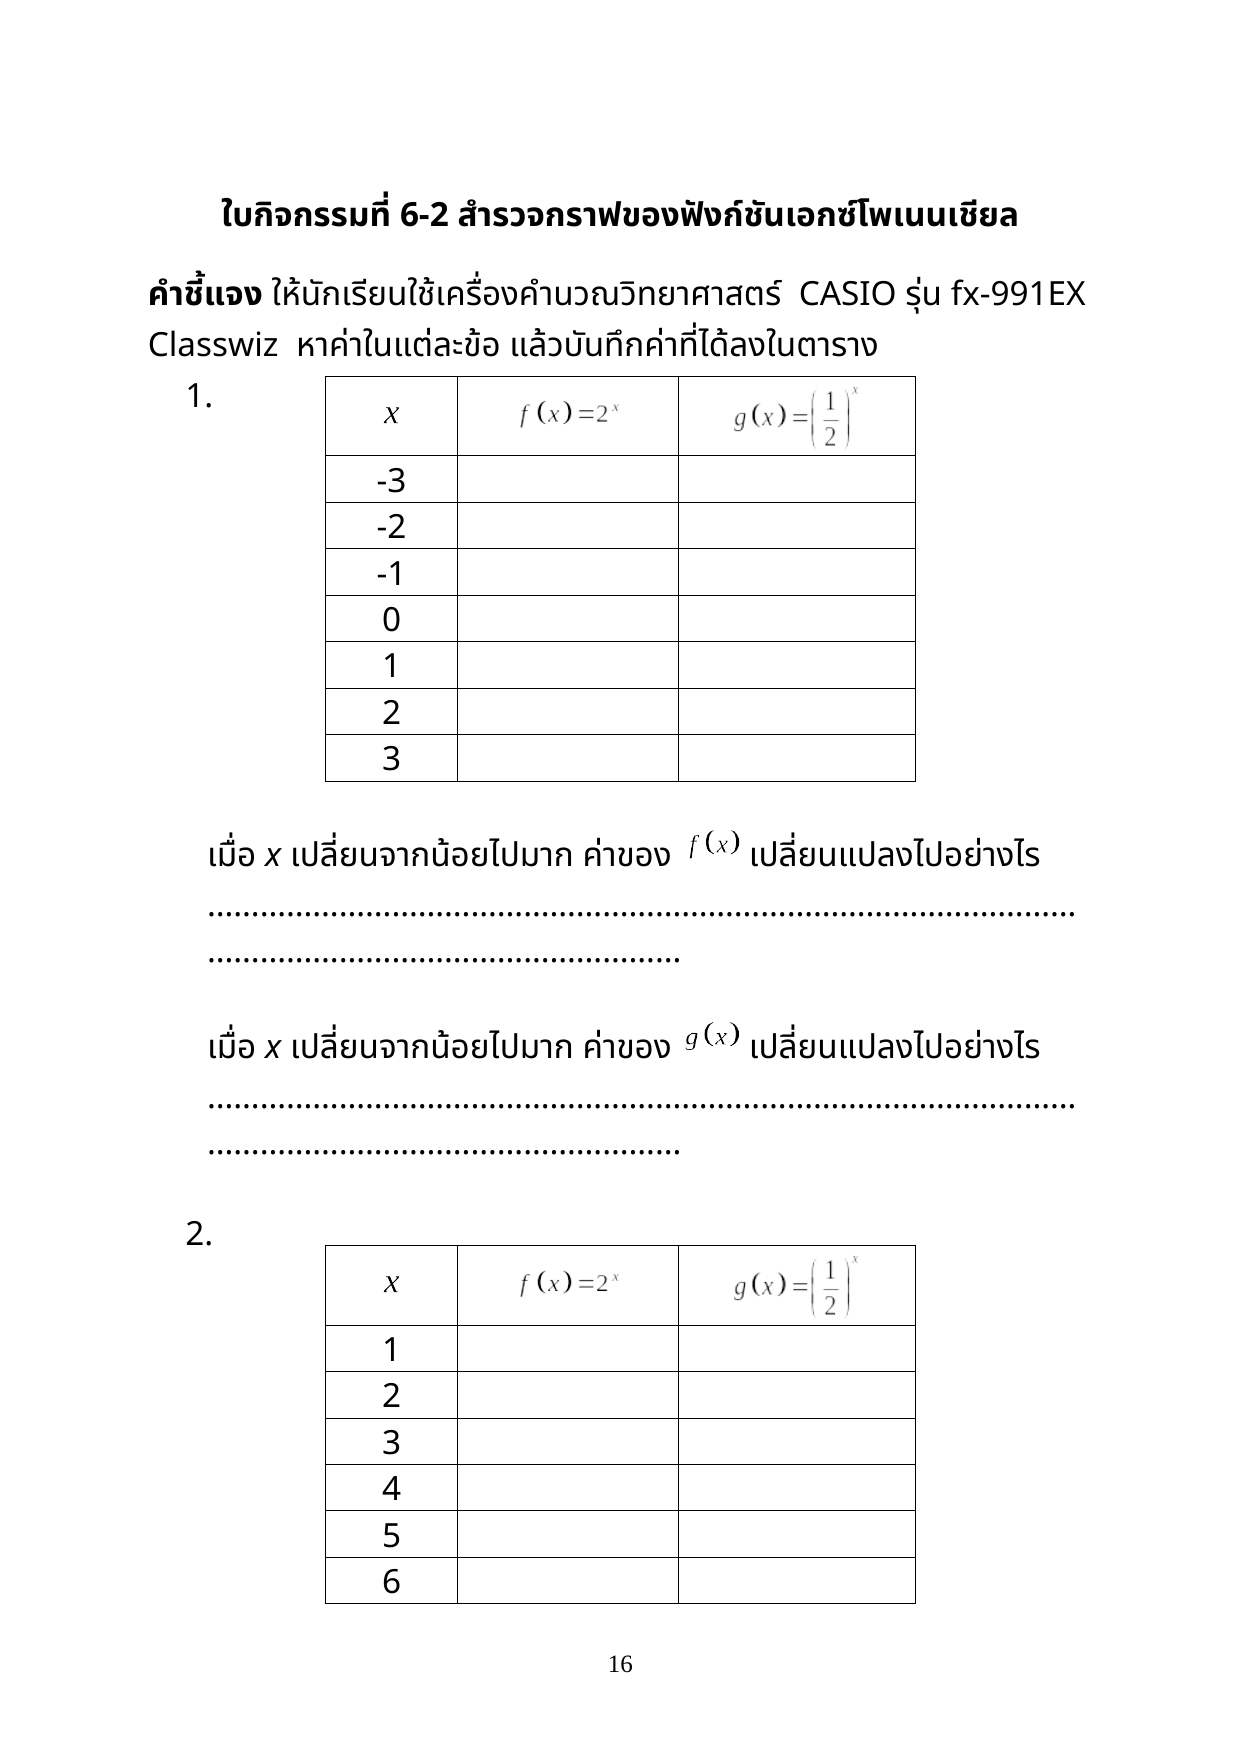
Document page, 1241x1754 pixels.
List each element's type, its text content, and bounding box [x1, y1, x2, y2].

table_cell [679, 1558, 915, 1603]
table_cell 2 [326, 689, 457, 734]
table_cell [458, 1511, 678, 1557]
table_cell [458, 1372, 678, 1417]
table_cell [458, 456, 678, 502]
text เมื่อ x เปลี่ยนจากน้อยไปมาก ค่าของ เปลี่ยนแปลงไปอย่างไร [207, 1017, 1092, 1073]
table_cell -2 [326, 503, 457, 548]
table_cell [458, 735, 678, 781]
table_cell [458, 689, 678, 734]
table_cell [458, 503, 678, 548]
table_cell [458, 1465, 678, 1510]
table_header [326, 1246, 457, 1324]
table_cell 2 [326, 1372, 457, 1417]
table_cell [679, 1419, 915, 1464]
table_cell 5 [326, 1511, 457, 1557]
table_cell 1 [326, 1326, 457, 1371]
text ……………………………………………………………………………………………………………………………………… [207, 881, 1092, 972]
table_cell [458, 1419, 678, 1464]
table_header [326, 377, 457, 455]
table_cell -1 [326, 549, 457, 595]
table_cell 1 [326, 642, 457, 688]
table_cell [679, 735, 915, 781]
table_cell [679, 689, 915, 734]
table_cell -3 [326, 456, 457, 502]
table_cell [458, 596, 678, 641]
table_cell [679, 549, 915, 595]
table_header [458, 1246, 678, 1324]
table_cell [679, 503, 915, 548]
text คำชี้แจง ให้นักเรียนใช้เครื่องคำนวณวิทยาศาสตร์ CASIO รุ่น fx-991EX Classwiz หาค่าในแต่ละข้อ แล้วบันทึกค่าที่ได้ลงในตาราง [148, 270, 1092, 371]
table_cell [679, 1511, 915, 1557]
text ใบกิจกรรมที่ 6-2 สำรวจกราฟของฟังก์ชันเอกซ์โพเนนเชียล [148, 191, 1092, 242]
table_header [458, 377, 678, 455]
text เมื่อ x เปลี่ยนจากน้อยไปมาก ค่าของ เปลี่ยนแปลงไปอย่างไร [207, 826, 1092, 881]
table_cell [679, 642, 915, 688]
table_cell [458, 549, 678, 595]
table_cell 3 [326, 735, 457, 781]
table_cell 0 [326, 596, 457, 641]
table_cell [458, 1558, 678, 1603]
table_cell [679, 1372, 915, 1417]
table_cell 4 [326, 1465, 457, 1510]
table_cell 3 [326, 1419, 457, 1464]
table_cell [679, 596, 915, 641]
table_cell [679, 456, 915, 502]
table_cell [679, 1326, 915, 1371]
table_cell [679, 1465, 915, 1510]
table_header [679, 377, 915, 455]
table_cell 6 [326, 1558, 457, 1603]
table_cell [458, 642, 678, 688]
table_header [679, 1246, 915, 1324]
table_cell [458, 1326, 678, 1371]
list ……………………………………………………………………………………………………………………………………… [207, 1073, 1092, 1164]
